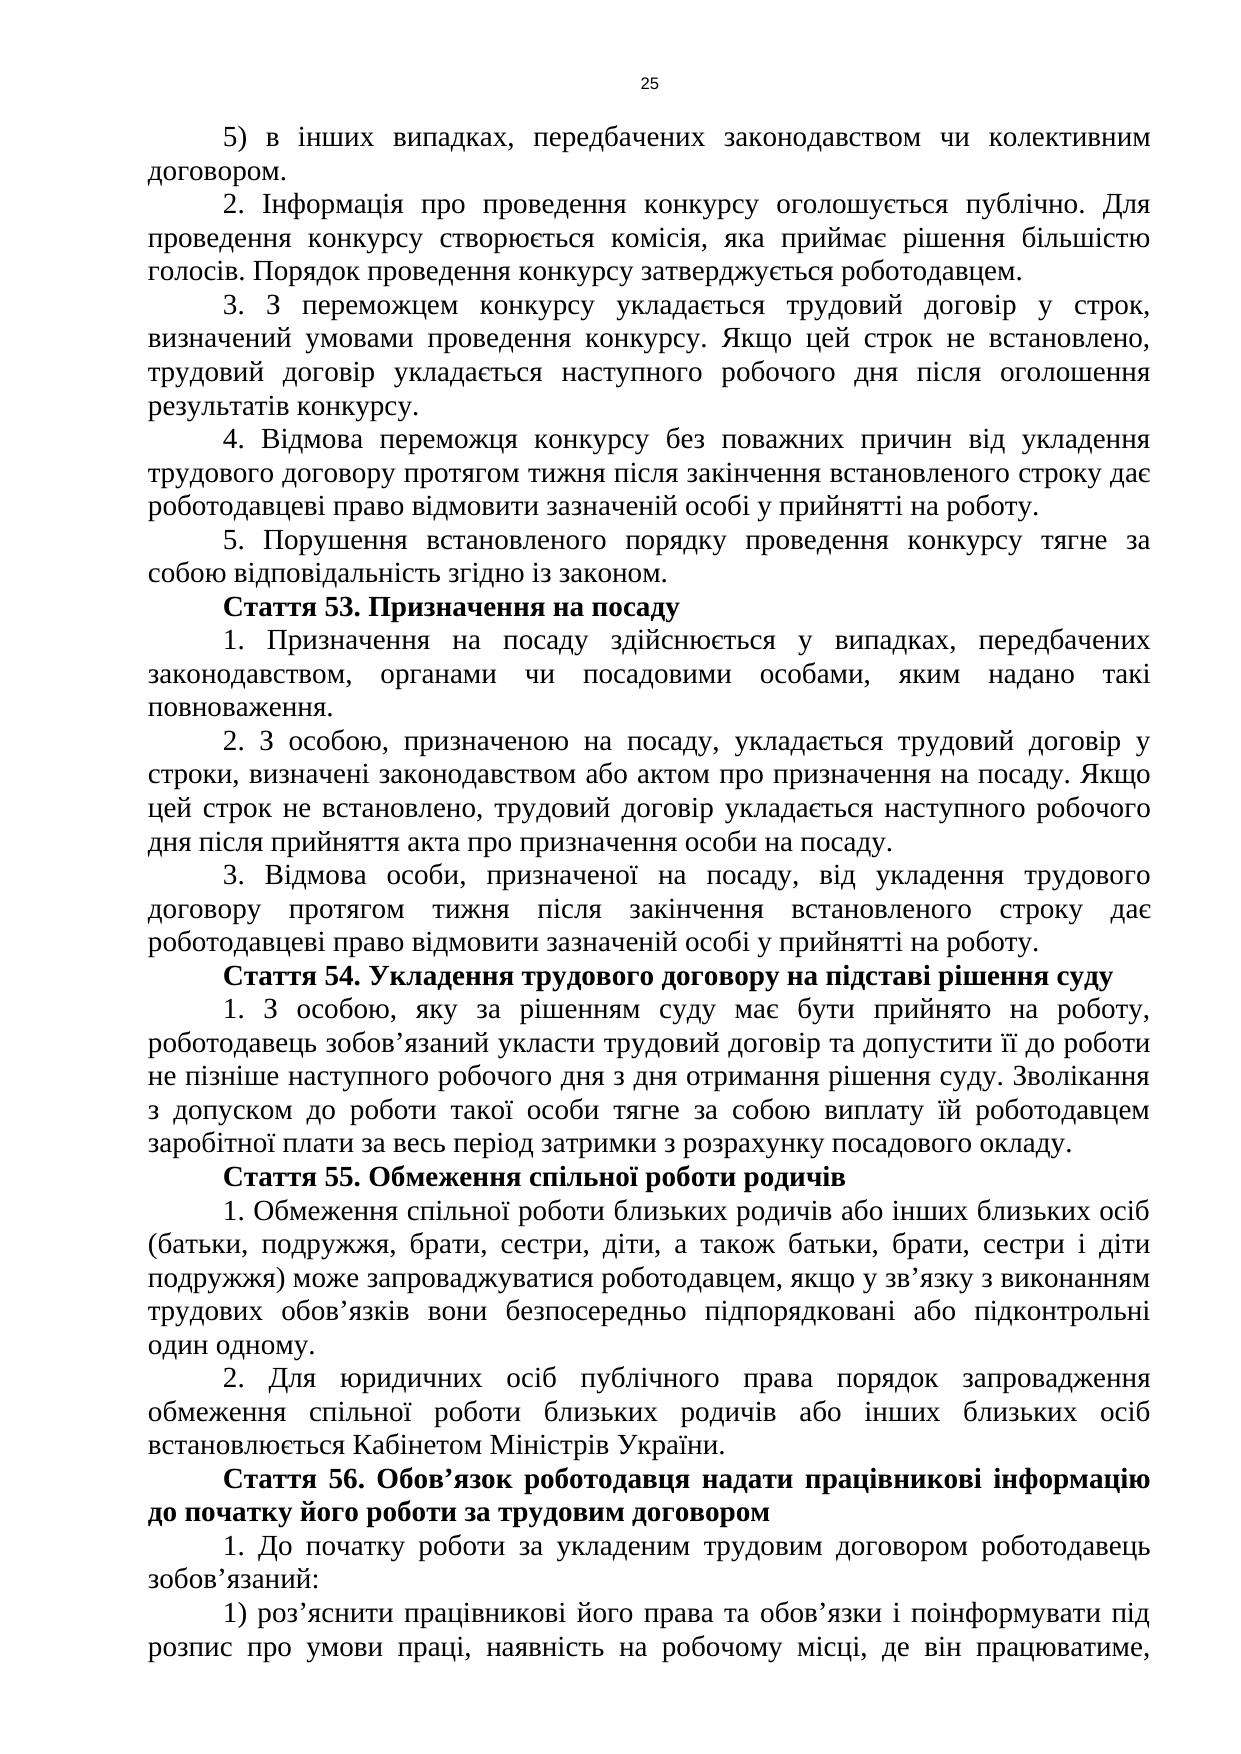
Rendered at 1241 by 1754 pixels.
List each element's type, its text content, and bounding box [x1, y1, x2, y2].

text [148, 1595, 1152, 1662]
text Стаття 56. Обов’язок роботодавця надати працівникові інформацію до початку його роботи за трудовим договором [148, 1461, 1152, 1528]
text 1. Обмеження спільної роботи близьких родичів або інших близьких осіб (батьки, подружжя, брати, сестри, діти, а також батьки, брати, сестри і діти подружжя) може запроваджуватися роботодавцем, якщо у зв’язку з виконанням трудових обов’язків вони безпосередньо підпорядковані або підконтрольні один одному. [148, 1193, 1152, 1360]
text 3. З переможцем конкурсу укладається трудовий договір у строк, визначений умовами проведення конкурсу. Якщо цей строк не встановлено, трудовий договір укладається наступного робочого дня після оголошення результатів конкурсу. [148, 287, 1152, 421]
text 4. Відмова переможця конкурсу без поважних причин від укладення трудового договору протягом тижня після закінчення встановленого строку дає роботодавцеві право відмовити зазначеній особі у прийнятті на роботу. [148, 421, 1152, 522]
text 1. Призначення на посаду здійснюється у випадках, передбачених законодавством, органами чи посадовими особами, яким надано такі повноваження. [148, 622, 1152, 723]
text 5) в інших випадках, передбачених законодавством чи колективним договором. [148, 119, 1152, 186]
text 2. Для юридичних осіб публічного права порядок запровадження обмеження спільної роботи близьких родичів або інших близьких осіб встановлюється Кабінетом Міністрів України. [148, 1360, 1152, 1461]
text 1. До початку роботи за укладеним трудовим договором роботодавець зобов’язаний: [148, 1528, 1152, 1595]
text 5. Порушення встановленого порядку проведення конкурсу тягне за собою відповідальність згідно із законом. [148, 522, 1152, 589]
text Стаття 54. Укладення трудового договору на підставі рішення суду [148, 958, 1152, 991]
text 2. Інформація про проведення конкурсу оголошується публічно. Для проведення конкурсу створюється комісія, яка приймає рішення більшістю голосів. Порядок проведення конкурсу затверджується роботодавцем. [148, 186, 1152, 287]
text 2. З особою, призначеною на посаду, укладається трудовий договір у строки, визначені законодавством або актом про призначення на посаду. Якщо цей строк не встановлено, трудовий договір укладається наступного робочого дня після прийняття акта про призначення особи на посаду. [148, 723, 1152, 857]
text 1. З особою, яку за рішенням суду має бути прийнято на роботу, роботодавець зобов’язаний укласти трудовий договір та допустити її до роботи не пізніше наступного робочого дня з дня отримання рішення суду. Зволікання з допуском до роботи такої особи тягне за собою виплату їй роботодавцем заробітної плати за весь період затримки з розрахунку посадового окладу. [148, 991, 1152, 1159]
text 3. Відмова особи, призначеної на посаду, від укладення трудового договору протягом тижня після закінчення встановленого строку дає роботодавцеві право відмовити зазначеній особі у прийнятті на роботу. [148, 857, 1152, 958]
text Стаття 53. Призначення на посаду [148, 589, 1152, 622]
text Стаття 55. Обмеження спільної роботи родичів [148, 1159, 1152, 1193]
